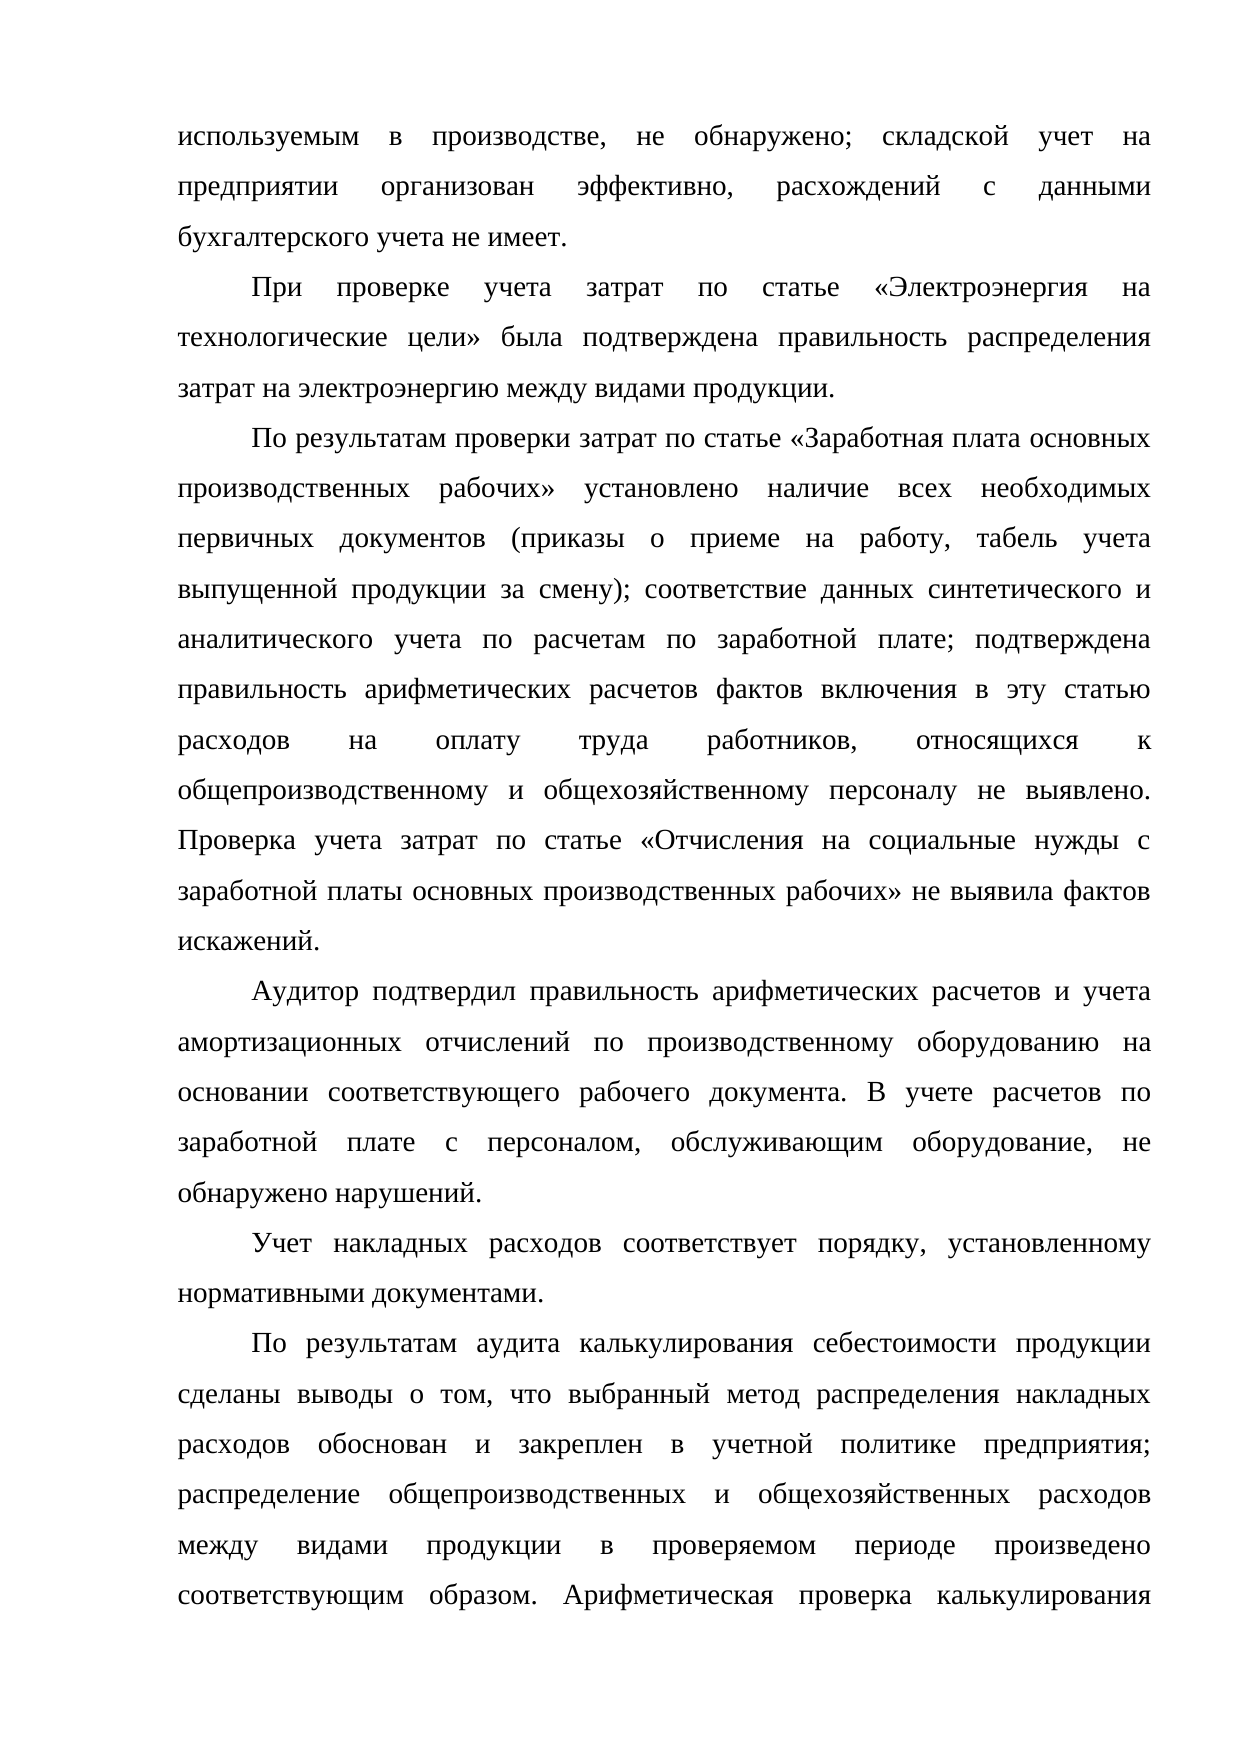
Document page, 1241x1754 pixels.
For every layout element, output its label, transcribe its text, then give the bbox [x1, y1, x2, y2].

text Учет накладных расходов соответствует порядку, установленному нормативными документами. [177, 1225, 1152, 1309]
text По результатам проверки затрат по статье «Заработная плата основных производственных рабочих» установлено наличие всех необходимых первичных документов (приказы о приеме на работу, табель учета выпущенной продукции за смену); соответствие данных синтетического и аналитического учета по расчетам по заработной плате; подтверждена правильность арифметических расчетов фактов включения в эту статью расходов на оплату труда работников, относящихся к общепроизводственному и общехозяйственному персоналу не выявлено. Проверка учета затрат по статье «Отчисления на социальные нужды с заработной платы основных производственных рабочих» не выявила фактов искажений. [177, 420, 1152, 957]
text Аудитор подтвердил правильность арифметических расчетов и учета амортизационных отчислений по производственному оборудованию на основании соответствующего рабочего документа. В учете расчетов по заработной плате с персоналом, обслуживающим оборудование, не обнаружено нарушений. [177, 973, 1152, 1208]
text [177, 118, 1152, 252]
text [177, 1326, 1152, 1611]
text При проверке учета затрат по статье «Электроэнергия на технологические цели» была подтверждена правильность распределения затрат на электроэнергию между видами продукции. [177, 269, 1152, 403]
